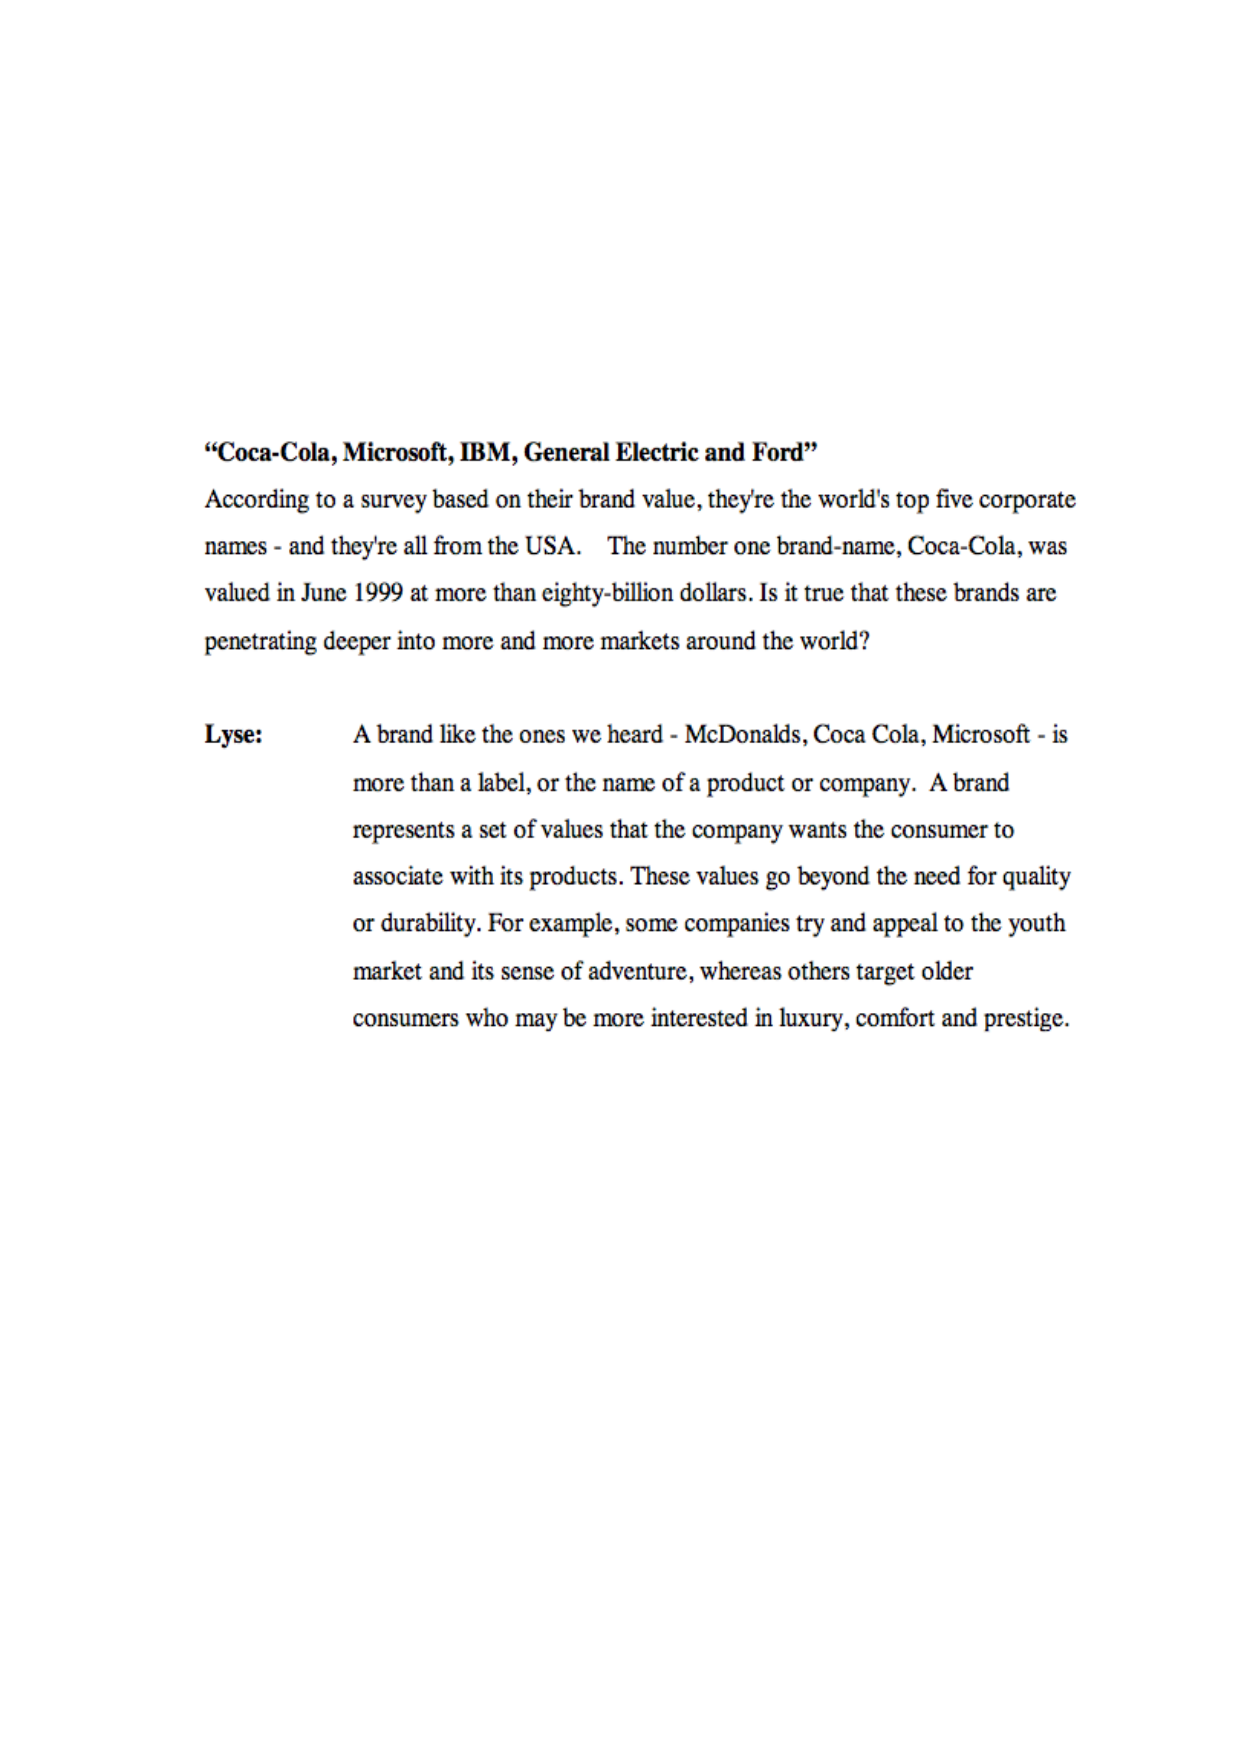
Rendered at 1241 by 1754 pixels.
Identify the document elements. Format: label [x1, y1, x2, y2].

picture [187, 437, 1108, 1062]
